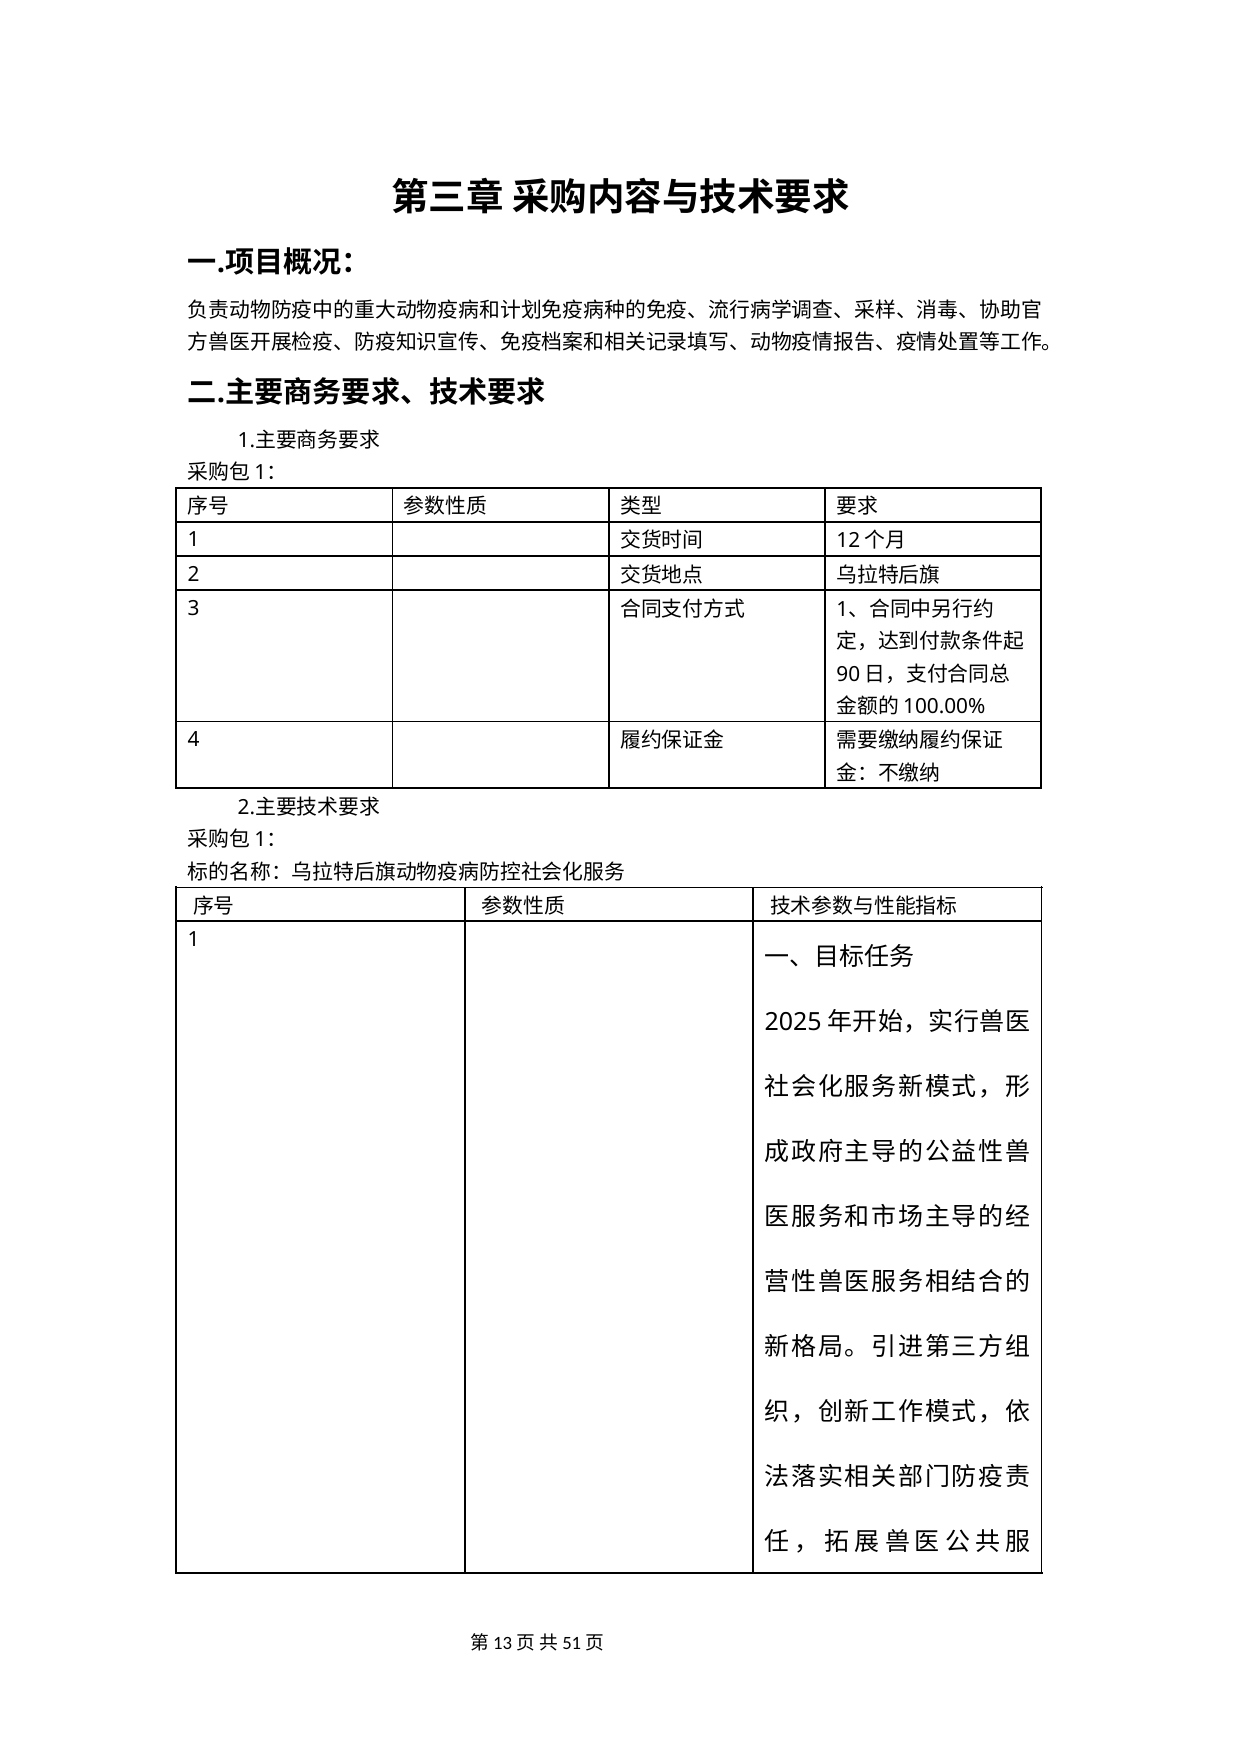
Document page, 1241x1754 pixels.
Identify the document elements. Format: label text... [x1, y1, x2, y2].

table_cell 3 [177, 591, 392, 721]
table_cell 合同支付方式 [610, 591, 824, 721]
table_cell 12个月 [826, 523, 1040, 555]
table_header 类型 [610, 489, 824, 521]
table_cell 2 [177, 557, 392, 589]
table_header 参数性质 [393, 489, 608, 521]
table_cell [393, 722, 608, 787]
table_cell 4 [177, 722, 392, 787]
table_cell 需要缴纳履约保证金：不缴纳 [826, 722, 1040, 787]
text 采购包1： [187, 454, 1053, 487]
text 1.主要商务要求 [187, 422, 1053, 454]
text 采购包1： [187, 821, 1053, 854]
text 标的名称：乌拉特后旗动物疫病防控社会化服务 [187, 854, 1053, 886]
text 2.主要技术要求 [187, 789, 1053, 821]
table_header 要求 [826, 489, 1040, 521]
table_header 参数性质 [466, 888, 752, 920]
table_cell [466, 922, 752, 1572]
table_cell [393, 523, 608, 555]
table_cell 交货地点 [610, 557, 824, 589]
table_cell 乌拉特后旗 [826, 557, 1040, 589]
table_header 技术参数与性能指标 [754, 888, 1041, 920]
table_cell 1 [177, 922, 464, 1572]
text 第三章 采购内容与技术要求 [187, 162, 1053, 227]
text 负责动物防疫中的重大动物疫病和计划免疫病种的免疫、流行病学调查、采样、消毒、协助官方兽医开展检疫、防疫知识宣传、免疫档案和相关记录填写、动物疫情报告、疫情处置等工作。 [187, 292, 1053, 357]
table_header 序号 [177, 888, 464, 920]
table_cell [393, 591, 608, 721]
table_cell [754, 922, 1041, 1572]
text 二.主要商务要求、技术要求 [187, 357, 1053, 422]
table_cell 交货时间 [610, 523, 824, 555]
table_header 序号 [177, 489, 392, 521]
table_cell [393, 557, 608, 589]
table_cell 1 [177, 523, 392, 555]
table_cell 履约保证金 [610, 722, 824, 787]
text 一.项目概况： [187, 227, 1053, 292]
table_cell 1、合同中另行约定，达到付款条件起90日，支付合同总金额的100.00% [826, 591, 1040, 721]
